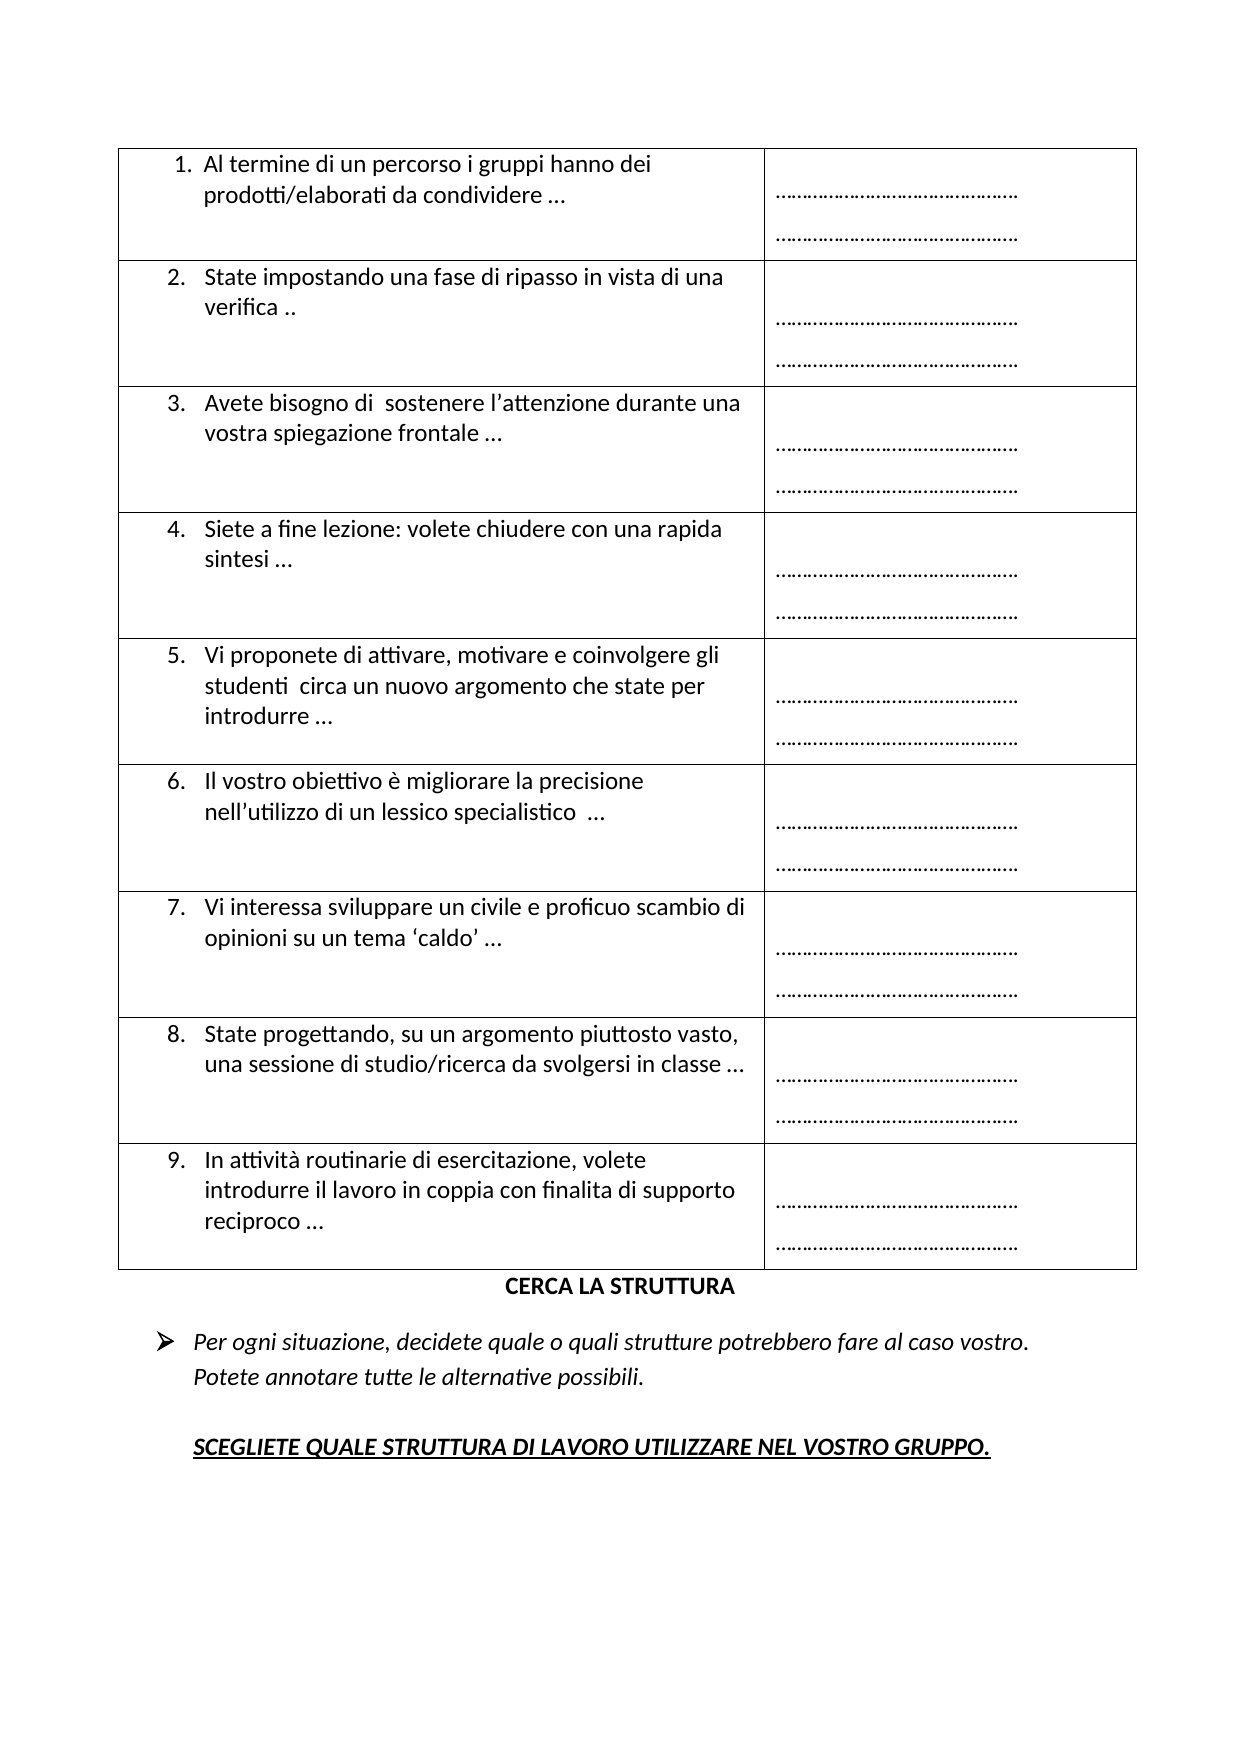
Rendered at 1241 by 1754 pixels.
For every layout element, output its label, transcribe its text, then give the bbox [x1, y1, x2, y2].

table_cell ………………………………………. ………………………………………. [765, 1144, 1136, 1269]
table_cell ………………………………………. ………………………………………. [765, 1018, 1136, 1143]
table_cell Siete a fine lezione: volete chiudere con una rapida sintesi … [119, 513, 764, 638]
table_cell ………………………………………. ………………………………………. [765, 261, 1136, 386]
table_cell State progettando, su un argomento piuttosto vasto, una sessione di studio/ricerca da svolgersi in classe … [119, 1018, 764, 1143]
list SCEGLIETE QUALE STRUTTURA DI LAVORO UTILIZZARE NEL VOSTRO GRUPPO. [193, 1431, 1122, 1461]
table_cell Vi interessa sviluppare un civile e proficuo scambio di opinioni su un tema ‘caldo’ … [119, 892, 764, 1017]
table_cell Il vostro obiettivo è migliorare la precisione nell’utilizzo di un lessico specialistico … [119, 765, 764, 891]
table_header ………………………………………. ………………………………………. [765, 149, 1136, 260]
table_header Al termine di un percorso i gruppi hanno dei prodotti/elaborati da condividere … [119, 149, 764, 260]
text CERCA LA STRUTTURA [118, 1270, 1122, 1301]
table_cell In attività routinarie di esercitazione, volete introdurre il lavoro in coppia con finalita di supporto reciproco … [119, 1144, 764, 1269]
list Per ogni situazione, decidete quale o quali strutture potrebbero fare al caso vostro. [156, 1326, 1122, 1356]
table_cell ………………………………………. ………………………………………. [765, 639, 1136, 764]
table_cell State impostando una fase di ripasso in vista di una verifica .. [119, 261, 764, 386]
table_cell ………………………………………. ………………………………………. [765, 892, 1136, 1017]
table_cell Avete bisogno di sostenere l’attenzione durante una vostra spiegazione frontale … [119, 387, 764, 512]
table_cell ………………………………………. ………………………………………. [765, 765, 1136, 891]
table_cell ………………………………………. ………………………………………. [765, 513, 1136, 638]
table_cell Vi proponete di attivare, motivare e coinvolgere gli studenti circa un nuovo argomento che state per introdurre … [119, 639, 764, 764]
list Potete annotare tutte le alternative possibili. [193, 1361, 1122, 1391]
table_cell ………………………………………. ………………………………………. [765, 387, 1136, 512]
